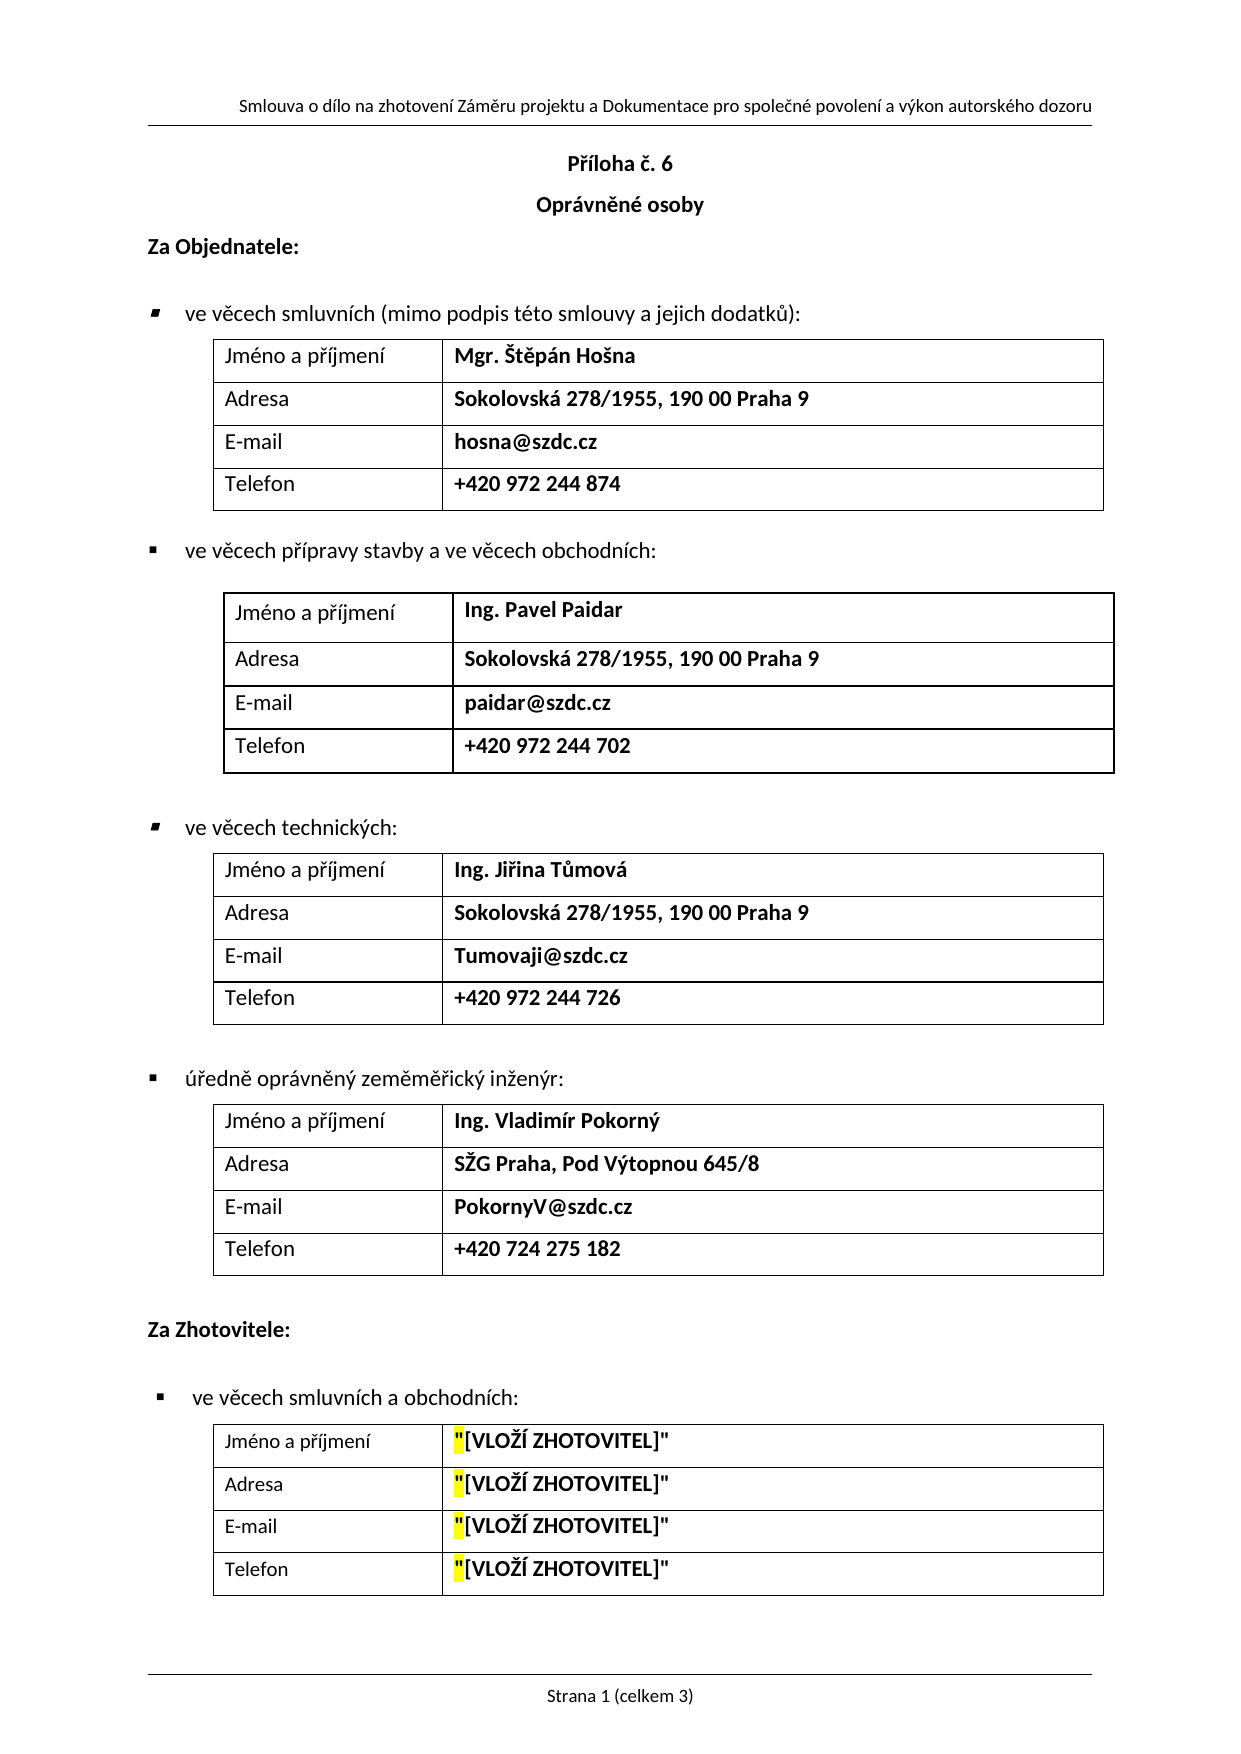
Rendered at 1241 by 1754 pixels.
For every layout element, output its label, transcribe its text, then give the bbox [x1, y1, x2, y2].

text Příloha č. 6 [148, 148, 1092, 177]
table_header Jméno a příjmení [214, 340, 442, 382]
table_cell Adresa [214, 383, 442, 425]
text Oprávněné osoby [148, 189, 1092, 218]
table_cell Telefon [214, 1234, 442, 1275]
table_cell E-mail [214, 1511, 442, 1552]
table_cell Adresa [214, 1148, 442, 1190]
text Za Objednatele: [148, 231, 1092, 260]
table_cell Adresa [214, 897, 442, 939]
table_header [443, 1425, 1103, 1467]
table_header Jméno a příjmení [214, 1425, 442, 1467]
table_cell Tumovaji@szdc.cz [443, 940, 1103, 981]
table_cell Telefon [214, 1553, 442, 1595]
table_cell hosna@szdc.cz [443, 426, 1103, 467]
table_cell Sokolovská 278/1955, 190 00 Praha 9 [454, 643, 1113, 684]
table_cell Telefon [214, 469, 442, 510]
list ve věcech technických: [148, 812, 1092, 841]
table_cell +420 724 275 182 [443, 1234, 1103, 1275]
table_cell +420 972 244 702 [454, 730, 1113, 772]
table_cell Sokolovská 278/1955, 190 00 Praha 9 [443, 897, 1103, 939]
table_cell +420 972 244 726 [443, 983, 1103, 1024]
list ve věcech přípravy stavby a ve věcech obchodních: [148, 536, 1092, 564]
table_header Jméno a příjmení [214, 854, 442, 896]
table_cell Sokolovská 278/1955, 190 00 Praha 9 [443, 383, 1103, 425]
table_header Ing. Jiřina Tůmová [443, 854, 1103, 896]
list úředně oprávněný zeměměřický inženýr: [148, 1063, 1092, 1092]
table_cell paidar@szdc.cz [454, 687, 1113, 728]
table_cell Telefon [214, 983, 442, 1024]
table_cell SŽG Praha, Pod Výtopnou 645/8 [443, 1148, 1103, 1190]
table_cell Adresa [225, 643, 452, 684]
table_header Ing. Vladimír Pokorný [443, 1105, 1103, 1147]
table_cell Telefon [225, 730, 452, 772]
table_header Jméno a příjmení [214, 1105, 442, 1147]
table_header Jméno a příjmení [225, 594, 452, 642]
table_cell +420 972 244 874 [443, 469, 1103, 510]
table_header Ing. Pavel Paidar [454, 594, 1113, 642]
table_cell E-mail [225, 687, 452, 728]
list ve věcech smluvních a obchodních: [155, 1380, 1092, 1412]
table_header Mgr. Štěpán Hošna [443, 340, 1103, 382]
table_cell [443, 1511, 1103, 1552]
table_cell Adresa [214, 1468, 442, 1509]
table_cell E-mail [214, 1191, 442, 1232]
table_cell E-mail [214, 426, 442, 467]
table_cell [443, 1553, 1103, 1595]
table_cell [443, 1468, 1103, 1509]
text Za Zhotovitele: [148, 1314, 1092, 1343]
list ve věcech smluvních (mimo podpis této smlouvy a jejich dodatků): [148, 298, 1092, 327]
table_cell PokornyV@szdc.cz [443, 1191, 1103, 1232]
table_cell E-mail [214, 940, 442, 981]
